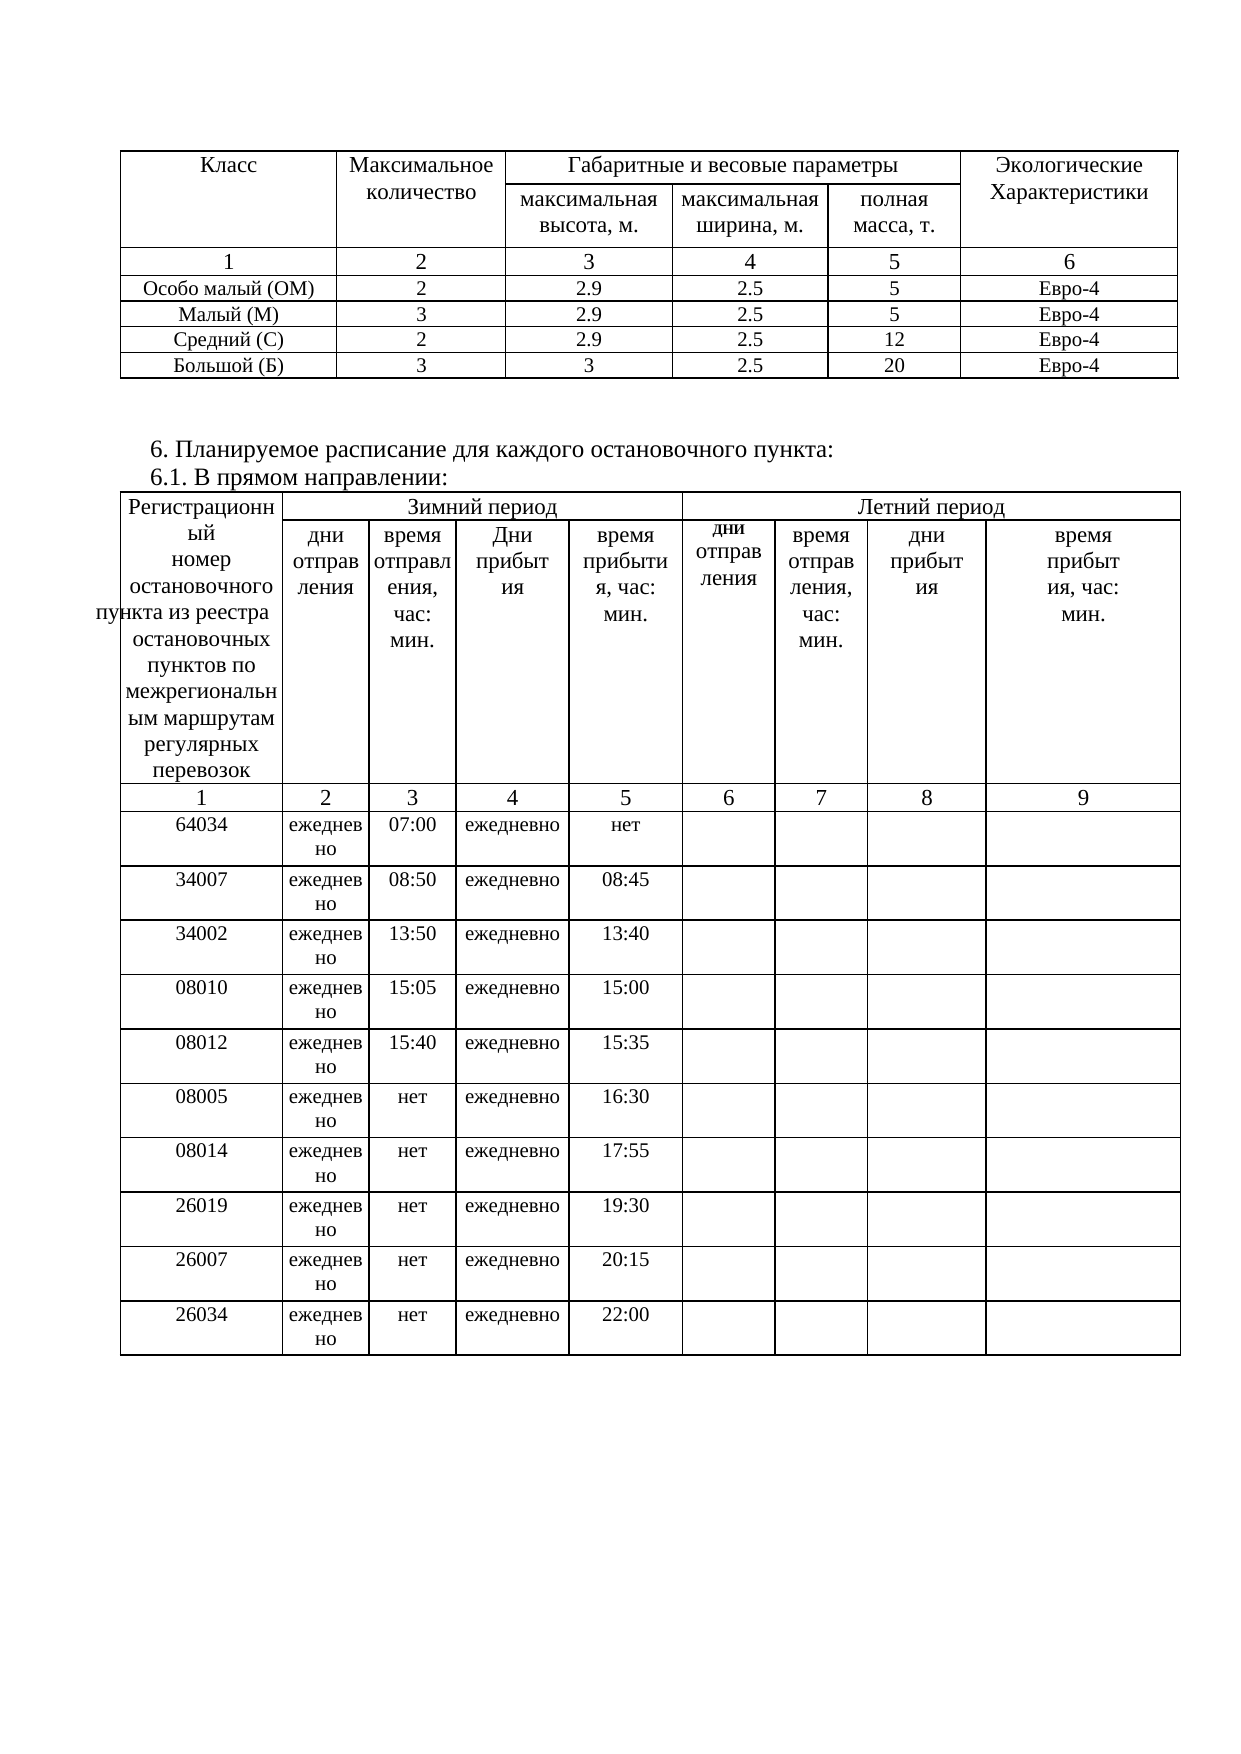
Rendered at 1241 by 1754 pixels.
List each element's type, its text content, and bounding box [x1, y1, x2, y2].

table_cell [868, 1302, 985, 1354]
table_cell Средний (С) [121, 327, 336, 351]
table_cell 08:45 [570, 867, 682, 919]
table_cell 2.9 [506, 327, 672, 351]
table_cell 16:30 [570, 1084, 682, 1137]
table_cell ежедневно [283, 1302, 368, 1354]
table_cell ежедневно [283, 975, 368, 1028]
table_cell [776, 1030, 867, 1082]
table_cell дни прибыт ия [868, 521, 985, 783]
table_cell [683, 1138, 774, 1191]
table_cell Малый (М) [121, 302, 336, 326]
table_cell 08010 [121, 975, 282, 1028]
table_cell нет [570, 812, 682, 865]
table_cell 34007 [121, 867, 282, 919]
table_cell Евро-4 [961, 276, 1177, 300]
table_cell [868, 975, 985, 1028]
table_cell 2.9 [506, 276, 672, 300]
table_cell 3 [506, 353, 672, 377]
table_cell 2.5 [673, 353, 827, 377]
table_cell ежедневно [283, 1193, 368, 1246]
table_cell 3 [337, 353, 505, 377]
table_cell [987, 921, 1180, 974]
table_cell [868, 1138, 985, 1191]
table_cell 4 [457, 784, 568, 811]
table_cell время отправл ения, час: мин. [370, 521, 455, 783]
table_cell [868, 1084, 985, 1137]
table_cell максимальная высота, м. [506, 185, 672, 247]
table_cell ежедневно [283, 1247, 368, 1300]
table_cell ежедневно [457, 812, 568, 865]
table_cell дни отправ ления [283, 521, 368, 783]
table_cell Особо малый (ОМ) [121, 276, 336, 300]
table_cell ежедневно [457, 1193, 568, 1246]
table_cell время отправ ления, час: мин. [776, 521, 867, 783]
table_header Габаритные и весовые параметры [506, 152, 960, 183]
table_cell 08012 [121, 1030, 282, 1082]
table_cell [776, 1084, 867, 1137]
table_cell 6 [683, 784, 774, 811]
table_cell 15:35 [570, 1030, 682, 1082]
table_cell 5 [829, 276, 960, 300]
table_cell нет [370, 1302, 455, 1354]
table_cell нет [370, 1193, 455, 1246]
table_cell 6 [961, 248, 1177, 274]
table_cell 12 [829, 327, 960, 351]
table_cell время прибыти я, час: мин. [570, 521, 682, 783]
table_cell 13:50 [370, 921, 455, 974]
table_cell 64034 [121, 812, 282, 865]
table_cell 34002 [121, 921, 282, 974]
table_cell нет [370, 1138, 455, 1191]
table_cell 2 [337, 248, 505, 274]
table_cell 3 [506, 248, 672, 274]
table_header Класс [121, 152, 336, 247]
table_cell 2.9 [506, 302, 672, 326]
table_cell 08005 [121, 1084, 282, 1137]
table_cell 2.5 [673, 276, 827, 300]
table_cell [683, 1084, 774, 1137]
table_cell 26019 [121, 1193, 282, 1246]
table_cell [987, 975, 1180, 1028]
table_cell 26007 [121, 1247, 282, 1300]
table_cell 3 [370, 784, 455, 811]
table_cell [683, 1247, 774, 1300]
table_cell ежедневно [457, 1030, 568, 1082]
table_cell 22:00 [570, 1302, 682, 1354]
table_cell [987, 1138, 1180, 1191]
table_cell 07:00 [370, 812, 455, 865]
table_cell ежедневно [457, 867, 568, 919]
table_cell 2 [337, 276, 505, 300]
table_cell 15:40 [370, 1030, 455, 1082]
table_cell [776, 812, 867, 865]
table_cell максимальная ширина, м. [673, 185, 827, 247]
table_cell ежедневно [283, 812, 368, 865]
table_cell время прибыт ия, час: мин. [987, 521, 1180, 783]
table_cell ДНИ отправ ления [683, 521, 774, 783]
table_cell 15:00 [570, 975, 682, 1028]
table_cell 5 [829, 302, 960, 326]
table_cell 4 [673, 248, 827, 274]
table_cell 20:15 [570, 1247, 682, 1300]
table_cell [987, 1084, 1180, 1137]
table_cell [868, 1030, 985, 1082]
table_cell Евро-4 [961, 327, 1177, 351]
table_cell 17:55 [570, 1138, 682, 1191]
table_cell [776, 921, 867, 974]
table_cell [868, 921, 985, 974]
table_cell полная масса, т. [829, 185, 960, 247]
table_cell [868, 1193, 985, 1246]
table_cell ежедневно [457, 1302, 568, 1354]
table_cell 08:50 [370, 867, 455, 919]
table_cell [776, 1302, 867, 1354]
table_cell [868, 1247, 985, 1300]
table_header Максимальное количество [337, 152, 505, 247]
table_cell 2 [337, 327, 505, 351]
table_cell 13:40 [570, 921, 682, 974]
table_cell 2.5 [673, 327, 827, 351]
table_cell [987, 1030, 1180, 1082]
text 6.1. В прямом направлении: [150, 462, 1090, 491]
table_cell 2.5 [673, 302, 827, 326]
table_cell 19:30 [570, 1193, 682, 1246]
table_header Зимний период [283, 493, 682, 519]
table_cell [987, 1193, 1180, 1246]
table_cell [683, 1030, 774, 1082]
table_header Экологические Характеристики [961, 152, 1177, 247]
table_cell [868, 867, 985, 919]
table_cell 1 [121, 784, 282, 811]
table_cell 08014 [121, 1138, 282, 1191]
table_cell [987, 812, 1180, 865]
table_cell Евро-4 [961, 353, 1177, 377]
table_cell нет [370, 1084, 455, 1137]
table_cell 9 [987, 784, 1180, 811]
table_cell нет [370, 1247, 455, 1300]
table_cell [868, 812, 985, 865]
table_cell ежедневно [283, 867, 368, 919]
table_cell [776, 975, 867, 1028]
text 6. Планируемое расписание для каждого остановочного пункта: [150, 434, 1090, 462]
table_cell [776, 1138, 867, 1191]
table_cell ежедневно [457, 921, 568, 974]
table_cell ежедневно [457, 1138, 568, 1191]
table_cell 15:05 [370, 975, 455, 1028]
table_cell [776, 1247, 867, 1300]
table_cell [987, 1302, 1180, 1354]
table_cell [683, 975, 774, 1028]
table_cell 3 [337, 302, 505, 326]
table_cell 26034 [121, 1302, 282, 1354]
table_header Регистрационный номер остановочного пункта из реестра остановочных пунктов по межрегиональным маршрутам регулярных перевозок [121, 493, 282, 783]
table_cell Евро-4 [961, 302, 1177, 326]
table_cell ежедневно [283, 1030, 368, 1082]
table_cell ежедневно [457, 1084, 568, 1137]
table_cell ежедневно [283, 1138, 368, 1191]
table_cell ежедневно [457, 975, 568, 1028]
table_cell [683, 921, 774, 974]
table_cell ежедневно [457, 1247, 568, 1300]
table_cell 5 [829, 248, 960, 274]
table_cell 1 [121, 248, 336, 274]
table_cell 7 [776, 784, 867, 811]
table_cell 5 [570, 784, 682, 811]
table_header Летний период [683, 493, 1180, 519]
table_cell [987, 1247, 1180, 1300]
table_cell [683, 1193, 774, 1246]
table_cell [683, 867, 774, 919]
table_cell ежедневно [283, 1084, 368, 1137]
table_cell [776, 1193, 867, 1246]
table_cell [683, 812, 774, 865]
table_cell Дни прибыт ия [457, 521, 568, 783]
table_cell [987, 867, 1180, 919]
table_cell Большой (Б) [121, 353, 336, 377]
table_cell 20 [829, 353, 960, 377]
table_cell [776, 867, 867, 919]
table_cell 2 [283, 784, 368, 811]
table_cell ежедневно [283, 921, 368, 974]
table_cell [683, 1302, 774, 1354]
table_cell 8 [868, 784, 985, 811]
